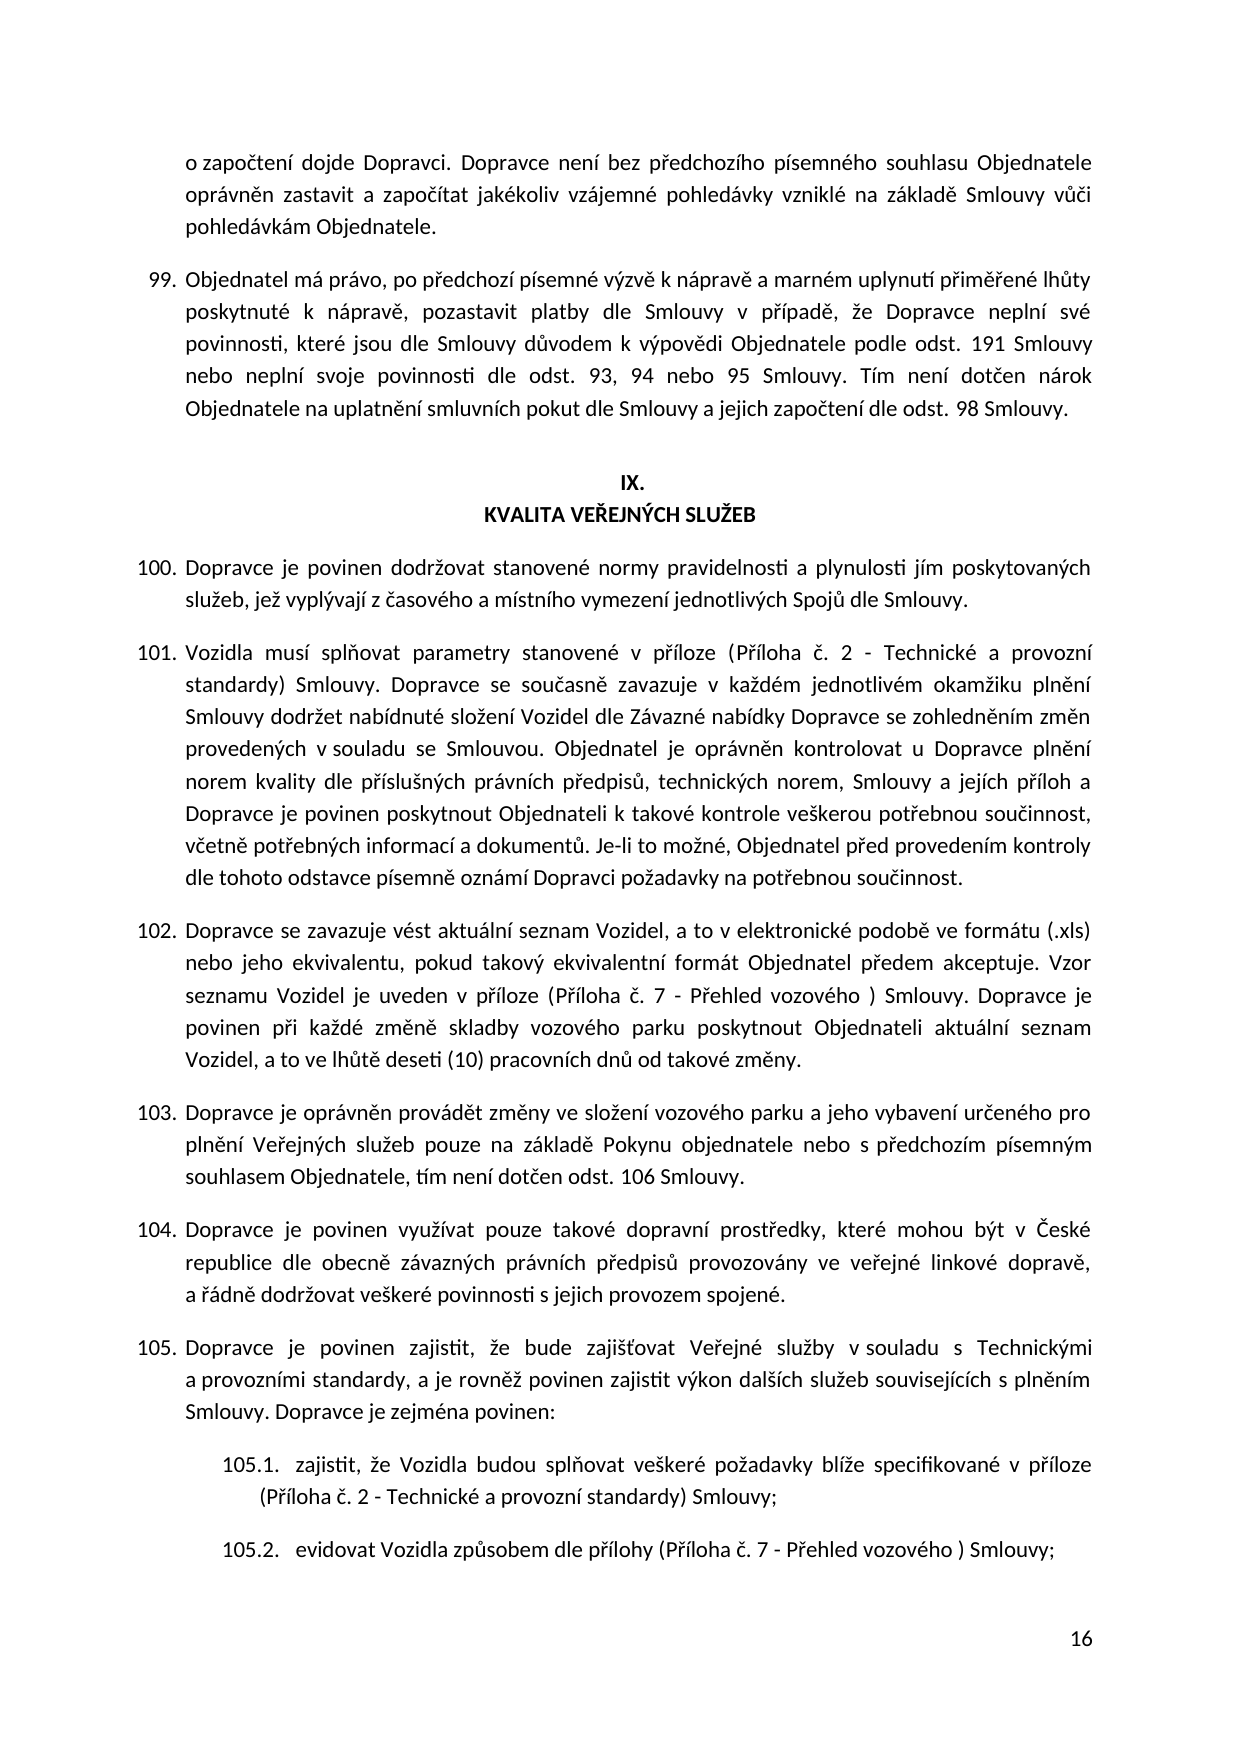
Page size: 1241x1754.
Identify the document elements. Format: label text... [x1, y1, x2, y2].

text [177, 148, 1093, 240]
text Dopravce se zavazuje vést aktuální seznam Vozidel, a to v elektronické podobě ve formátu (.xls) nebo jeho ekvivalentu, pokud takový ekvivalentní formát Objednatel předem akceptuje. Vzor seznamu Vozidel je uveden v příloze (Příloha č. 7 - Přehled vozového ) Smlouvy. Dopravce je povinen při každé změně skladby vozového parku poskytnout Objednateli aktuální seznam Vozidel, a to ve lhůtě deseti (10) pracovních dnů od takové změny. [177, 916, 1093, 1073]
text Dopravce je oprávněn provádět změny ve složení vozového parku a jeho vybavení určeného pro plnění Veřejných služeb pouze na základě Pokynu objednatele nebo s předchozím písemným souhlasem Objednatele, tím není dotčen odst. 106 Smlouvy. [177, 1098, 1093, 1191]
text Dopravce je povinen využívat pouze takové dopravní prostředky, které mohou být v České republice dle obecně závazných právních předpisů provozovány ve veřejné linkové dopravě, a řádně dodržovat veškeré povinnosti s jejich provozem spojené. [177, 1216, 1093, 1308]
text Dopravce je povinen zajistit, že bude zajišťovat Veřejné služby v souladu s Technickými a provozními standardy, a je rovněž povinen zajistit výkon dalších služeb souvisejících s plněním Smlouvy. Dopravce je zejména povinen: [177, 1333, 1093, 1425]
text Dopravce je povinen dodržovat stanovené normy pravidelnosti a plynulosti jím poskytovaných služeb, jež vyplývají z časového a místního vymezení jednotlivých Spojů dle Smlouvy. [177, 553, 1093, 613]
text Vozidla musí splňovat parametry stanovené v příloze (Příloha č. 2 - Technické a provozní standardy) Smlouvy. Dopravce se současně zavazuje v každém jednotlivém okamžiku plnění Smlouvy dodržet nabídnuté složení Vozidel dle Závazné nabídky Dopravce se zohledněním změn provedených v souladu se Smlouvou. Objednatel je oprávněn kontrolovat u Dopravce plnění norem kvality dle příslušných právních předpisů, technických norem, Smlouvy a jejích příloh a Dopravce je povinen poskytnout Objednateli k takové kontrole veškerou potřebnou součinnost, včetně potřebných informací a dokumentů. Je-li to možné, Objednatel před provedením kontroly dle tohoto odstavce písemně oznámí Dopravci požadavky na potřebnou součinnost. [177, 638, 1093, 891]
text KVALITA VEŘEJNÝCH SLUŽEB [148, 500, 1093, 528]
text zajistit, že Vozidla budou splňovat veškeré požadavky blíže specifikované v příloze (Příloha č. 2 - Technické a provozní standardy) Smlouvy; [222, 1450, 1093, 1511]
text Objednatel má právo, po předchozí písemné výzvě k nápravě a marném uplynutí přiměřené lhůty poskytnuté k nápravě, pozastavit platby dle Smlouvy v případě, že Dopravce neplní své povinnosti, které jsou dle Smlouvy důvodem k výpovědi Objednatele podle odst. 191 Smlouvy nebo neplní svoje povinnosti dle odst. 93, 94 nebo 95 Smlouvy. Tím není dotčen nárok Objednatele na uplatnění smluvních pokut dle Smlouvy a jejich započtení dle odst. 98 Smlouvy. [177, 265, 1093, 422]
text evidovat Vozidla způsobem dle přílohy (Příloha č. 7 - Přehled vozového ) Smlouvy; [222, 1536, 1093, 1563]
